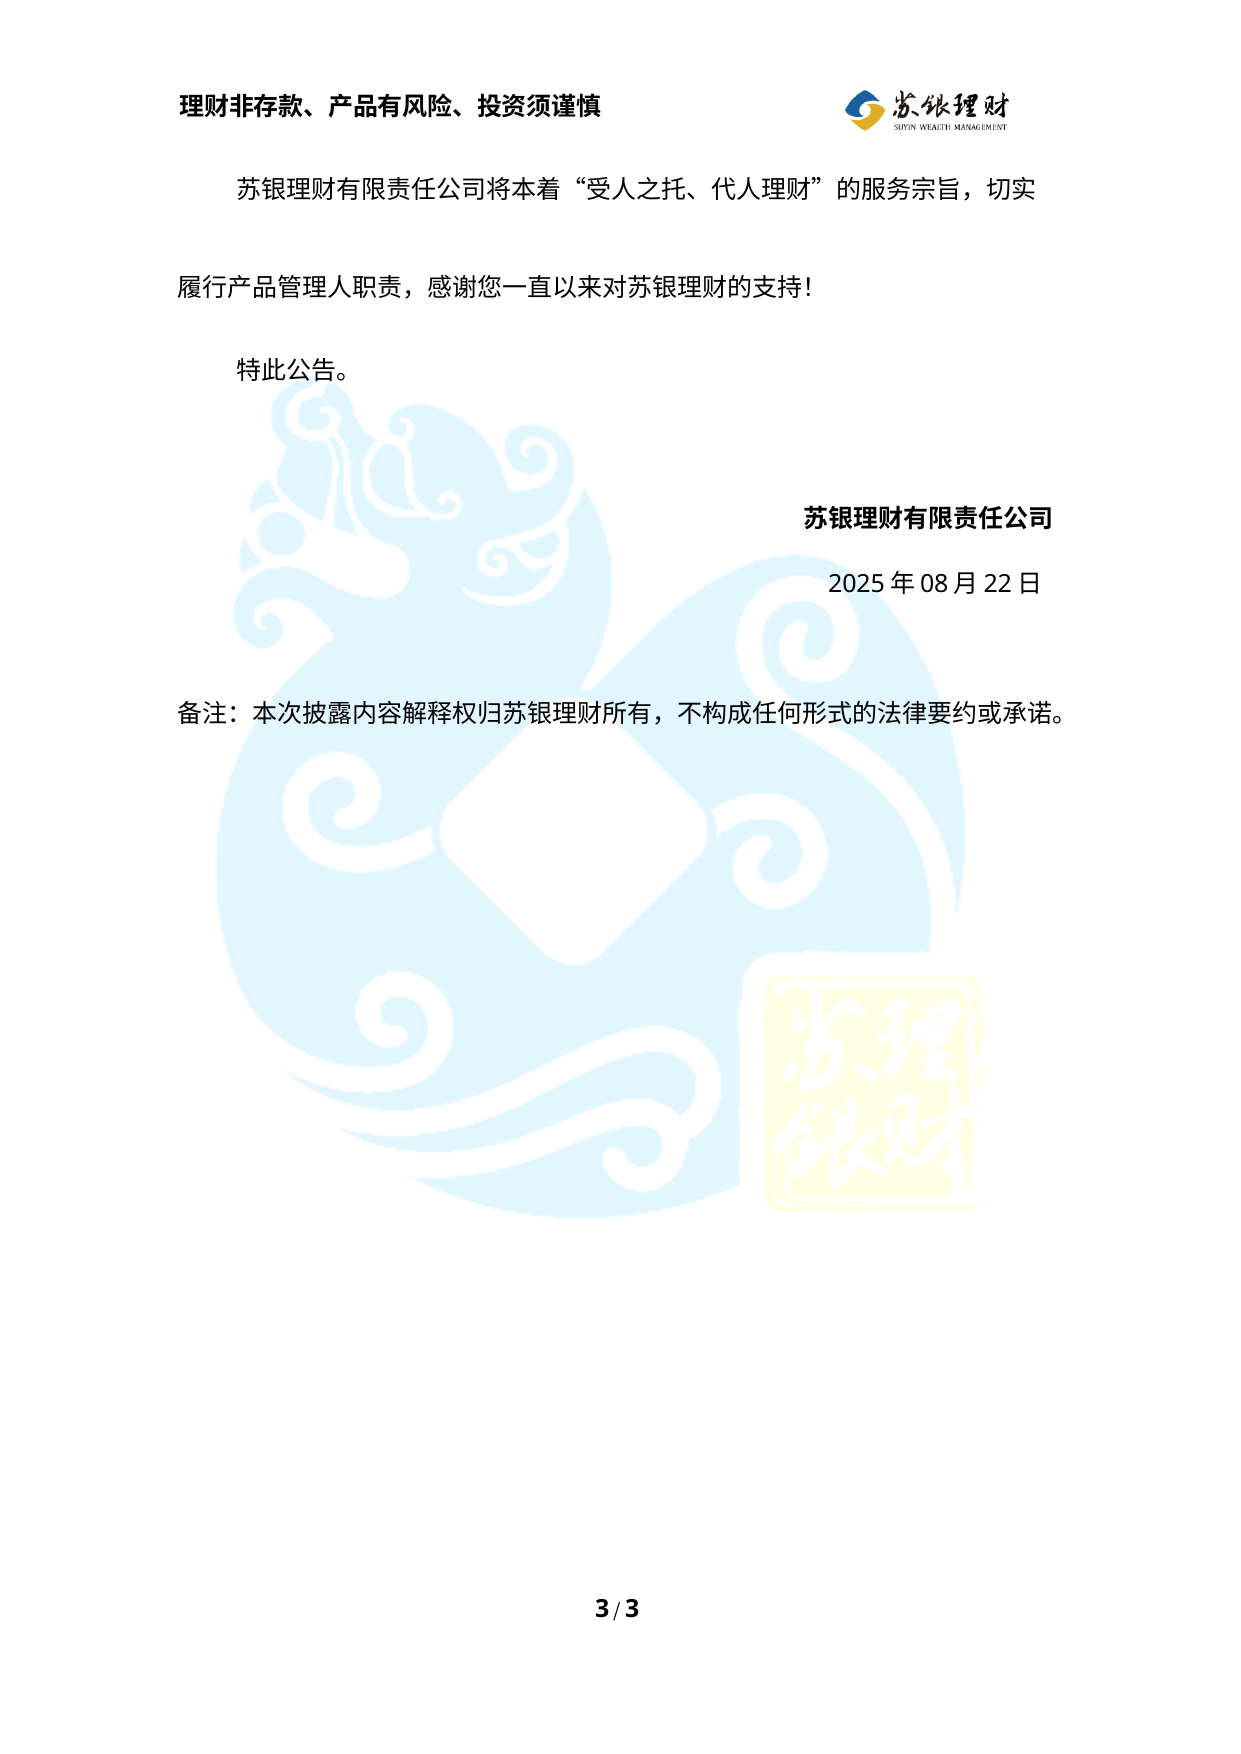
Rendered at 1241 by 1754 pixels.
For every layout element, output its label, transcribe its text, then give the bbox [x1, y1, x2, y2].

text 苏银理财有限责任公司 [177, 484, 1053, 549]
picture [820, 72, 1039, 143]
text 备注：本次披露内容解释权归苏银理财所有，不构成任何形式的法律要约或承诺。 [177, 679, 1053, 744]
text 2025年08月22日 [177, 549, 1042, 614]
text 特此公告。 [177, 336, 1053, 401]
text 苏银理财有限责任公司将本着“受人之托、代人理财”的服务宗旨，切实履行产品管理人职责，感谢您一直以来对苏银理财的支持！ [177, 156, 1053, 318]
